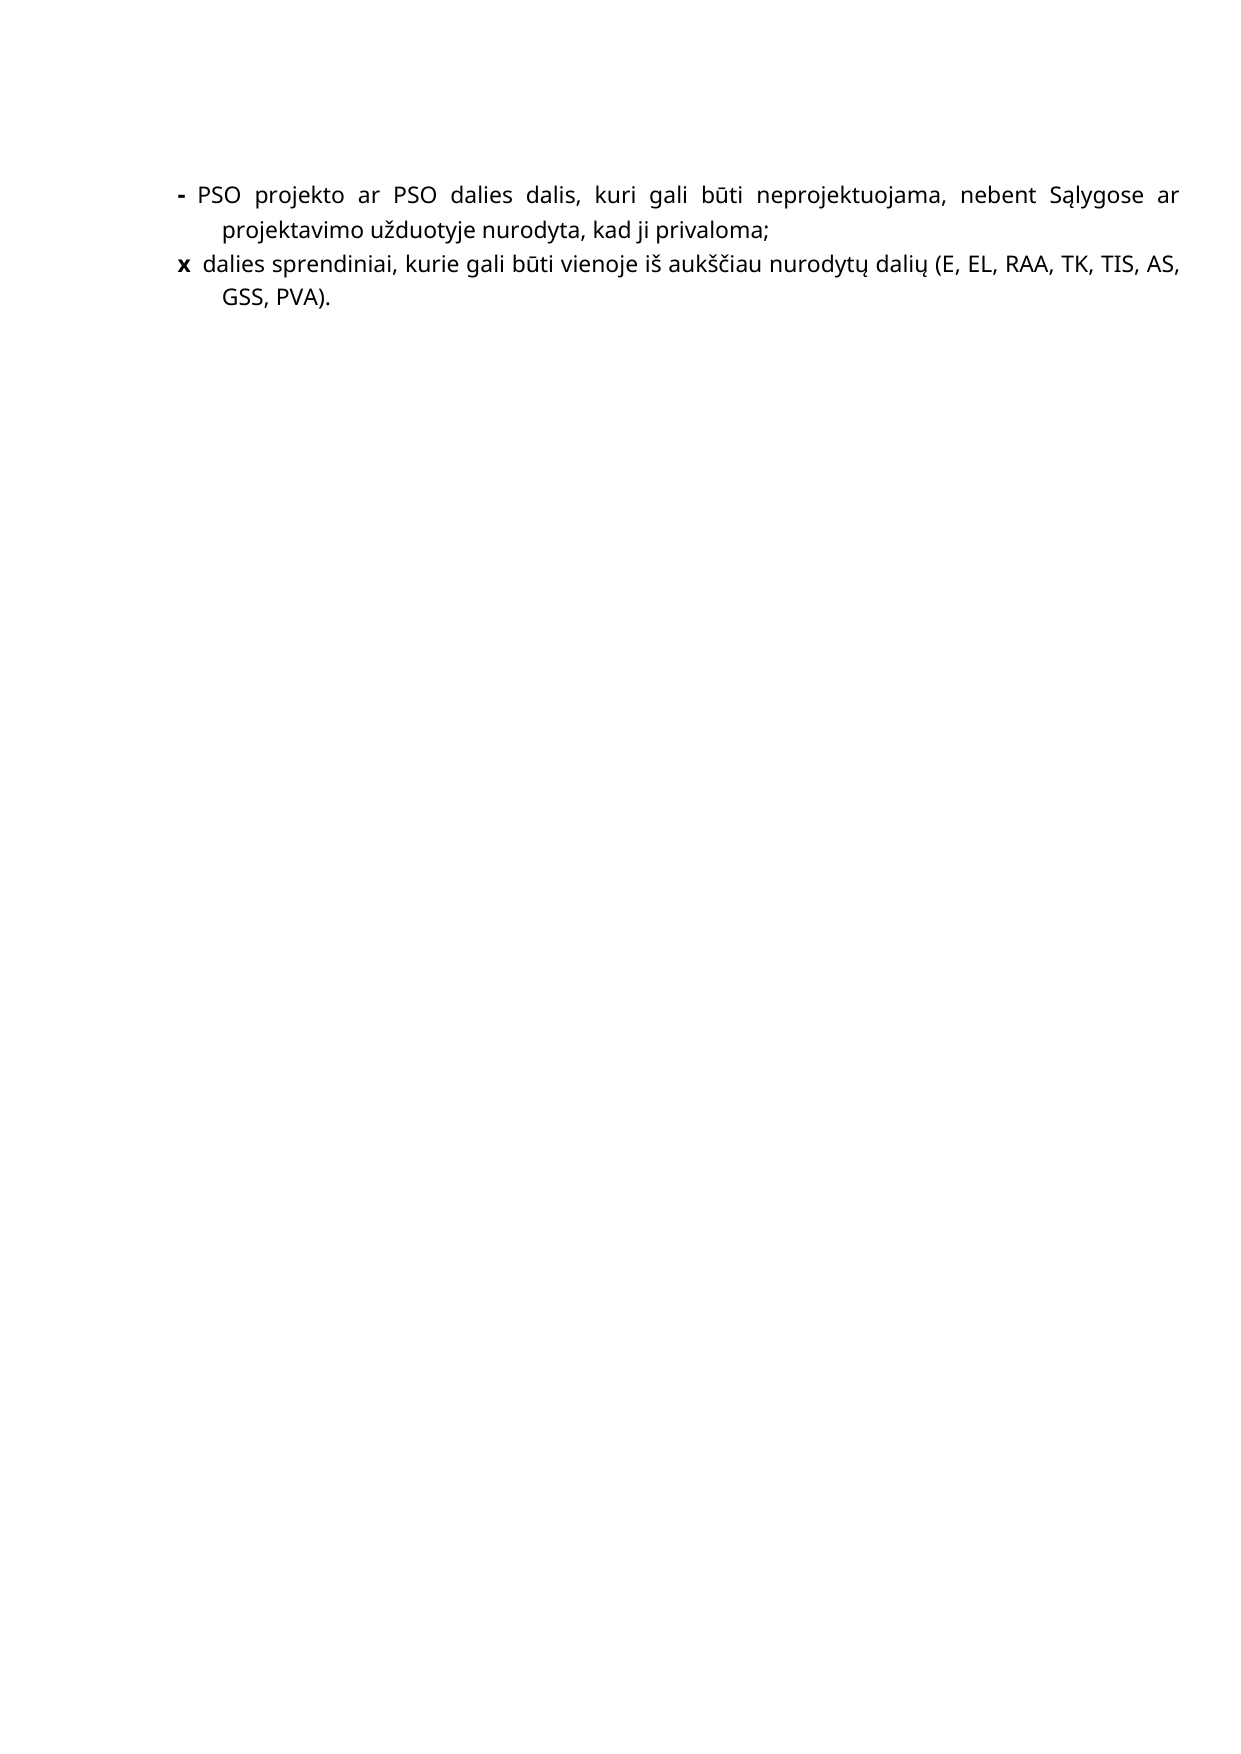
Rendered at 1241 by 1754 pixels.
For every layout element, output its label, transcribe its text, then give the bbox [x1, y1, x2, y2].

list - PSO projekto ar PSO dalies dalis, kuri gali būti neprojektuojama, nebent Sąlygose ar projektavimo užduotyje nurodyta, kad ji privaloma; [177, 177, 1181, 245]
list x dalies sprendiniai, kurie gali būti vienoje iš aukščiau nurodytų dalių (E, EL, RAA, TK, TIS, AS, GSS, PVA). [177, 247, 1181, 312]
